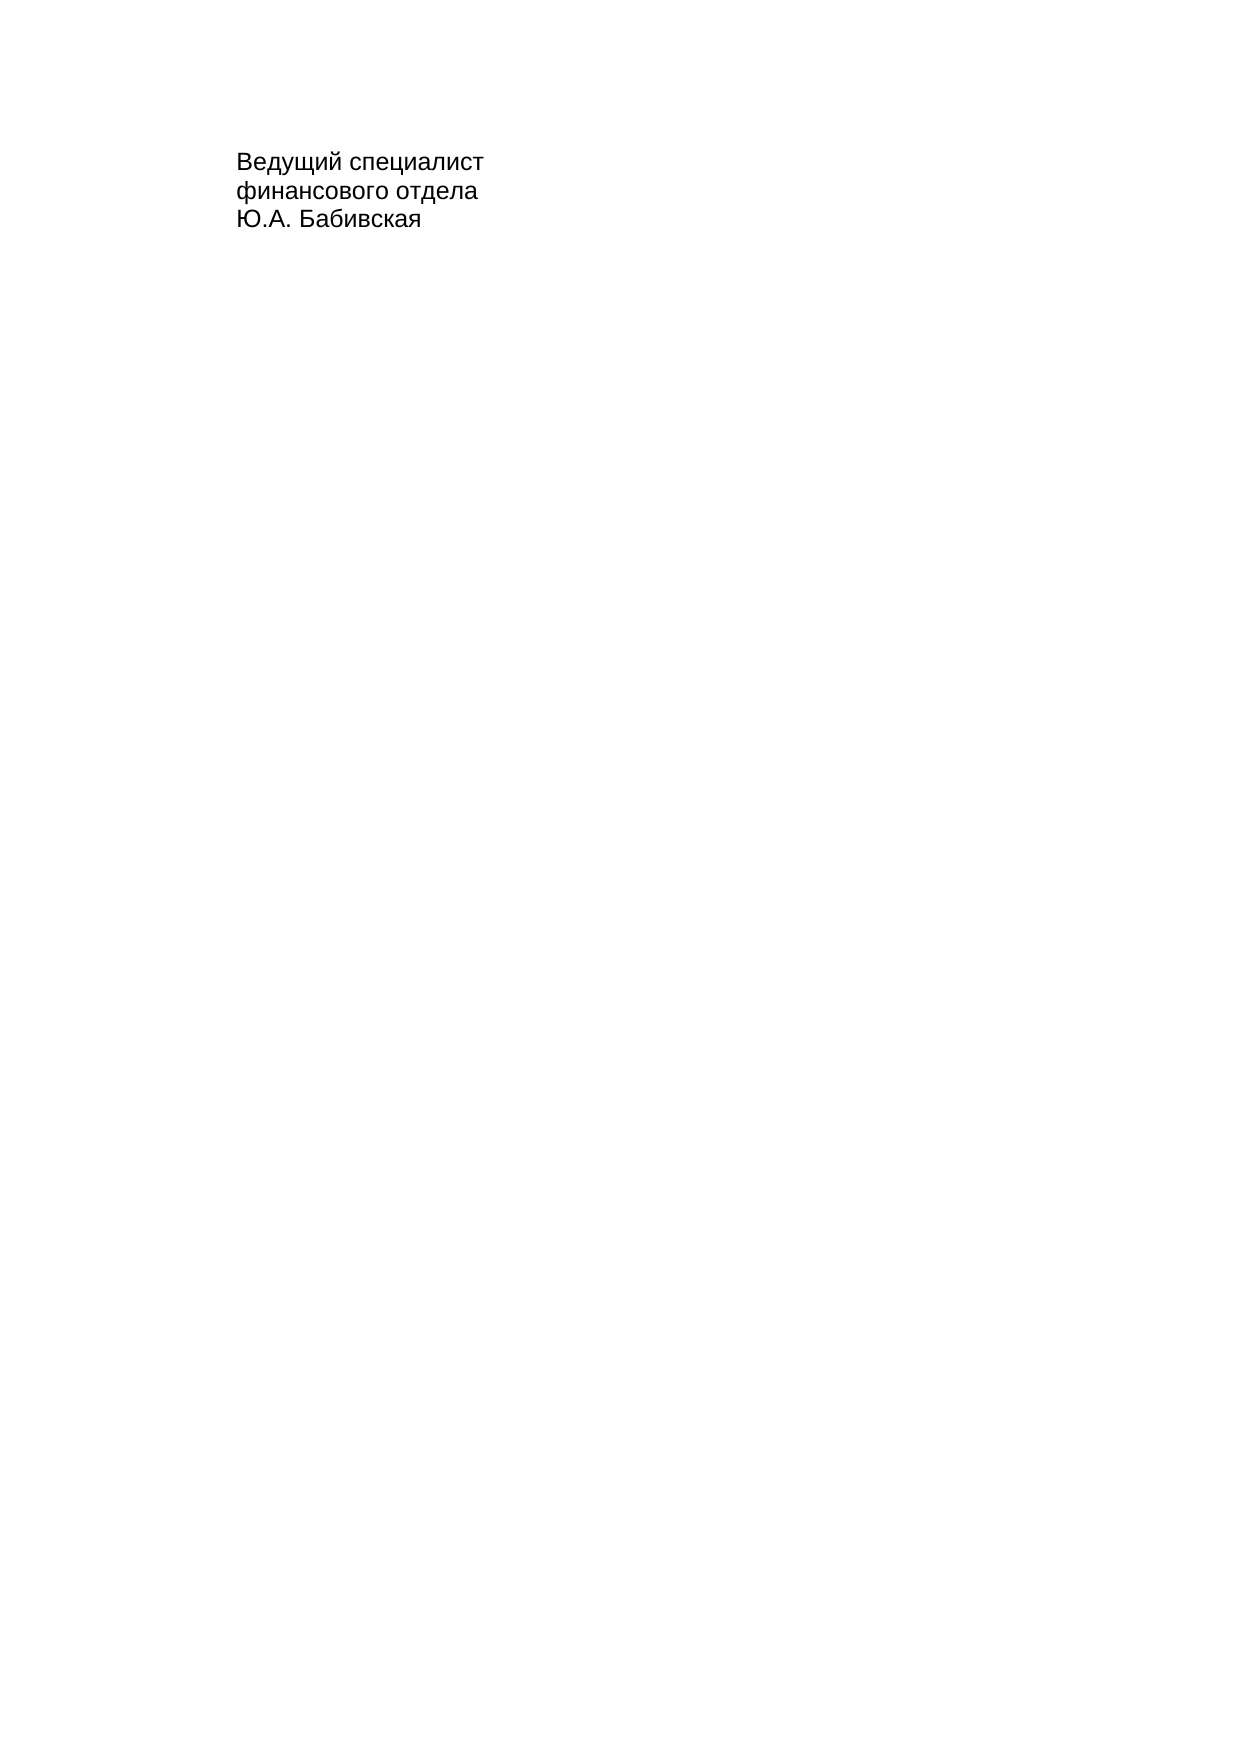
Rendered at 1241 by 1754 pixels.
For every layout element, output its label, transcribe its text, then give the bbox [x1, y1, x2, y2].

text Ведущий специалист [177, 147, 1181, 176]
text финансового отдела [177, 176, 1181, 204]
text Ю.А. Бабивская [177, 204, 1181, 233]
